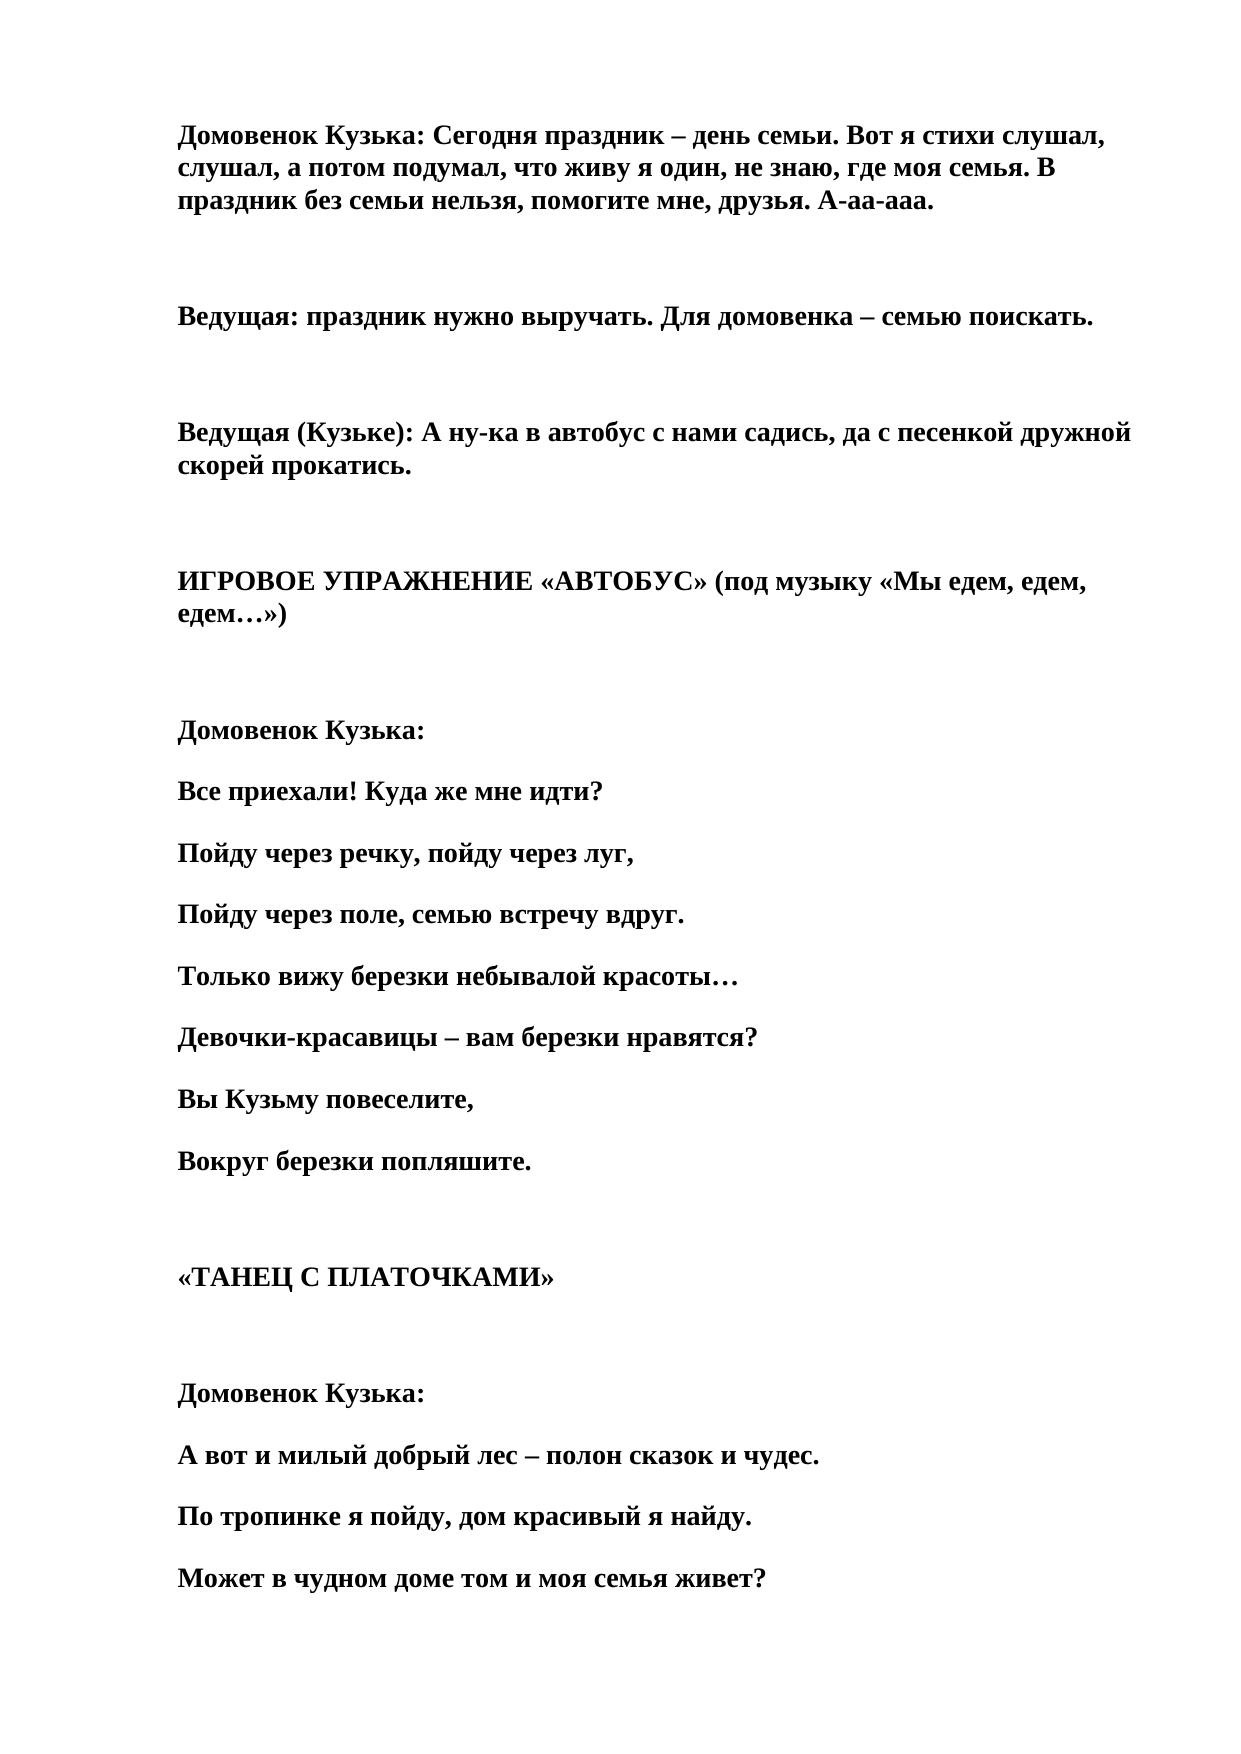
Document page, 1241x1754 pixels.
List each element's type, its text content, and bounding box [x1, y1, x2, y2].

text Домовенок Кузька: Сегодня праздник – день семьи. Вот я стихи слушал, слушал, а потом подумал, что живу я один, не знаю, где моя семья. В праздник без семьи нельзя, помогите мне, друзья. А-аа-ааа. [177, 118, 1152, 215]
text Может в чудном доме том и моя семья живет? [177, 1561, 1152, 1593]
text Пойду через речку, пойду через луг, [177, 836, 1152, 868]
text Только вижу березки небывалой красоты… [177, 959, 1152, 991]
text Вы Кузьму повеселите, [177, 1082, 1152, 1114]
text Все приехали! Куда же мне идти? [177, 774, 1152, 807]
text Домовенок Кузька: [177, 713, 1152, 745]
text Домовенок Кузька: [177, 1376, 1152, 1408]
text «ТАНЕЦ С ПЛАТОЧКАМИ» [177, 1260, 1152, 1292]
text Пойду через поле, семью встречу вдруг. [177, 897, 1152, 930]
text Ведущая (Кузьке): А ну-ка в автобус с нами садись, да с песенкой дружной скорей прокатись. [177, 415, 1152, 480]
text По тропинке я пойду, дом красивый я найду. [177, 1499, 1152, 1532]
text Девочки-красавицы – вам березки нравятся? [177, 1021, 1152, 1053]
text Ведущая: праздник нужно выручать. Для домовенка – семью поискать. [177, 299, 1152, 332]
text ИГРОВОЕ УПРАЖНЕНИЕ «АВТОБУС» (под музыку «Мы едем, едем, едем…») [177, 564, 1152, 629]
text А вот и милый добрый лес – полон сказок и чудес. [177, 1438, 1152, 1470]
text Вокруг березки попляшите. [177, 1144, 1152, 1176]
